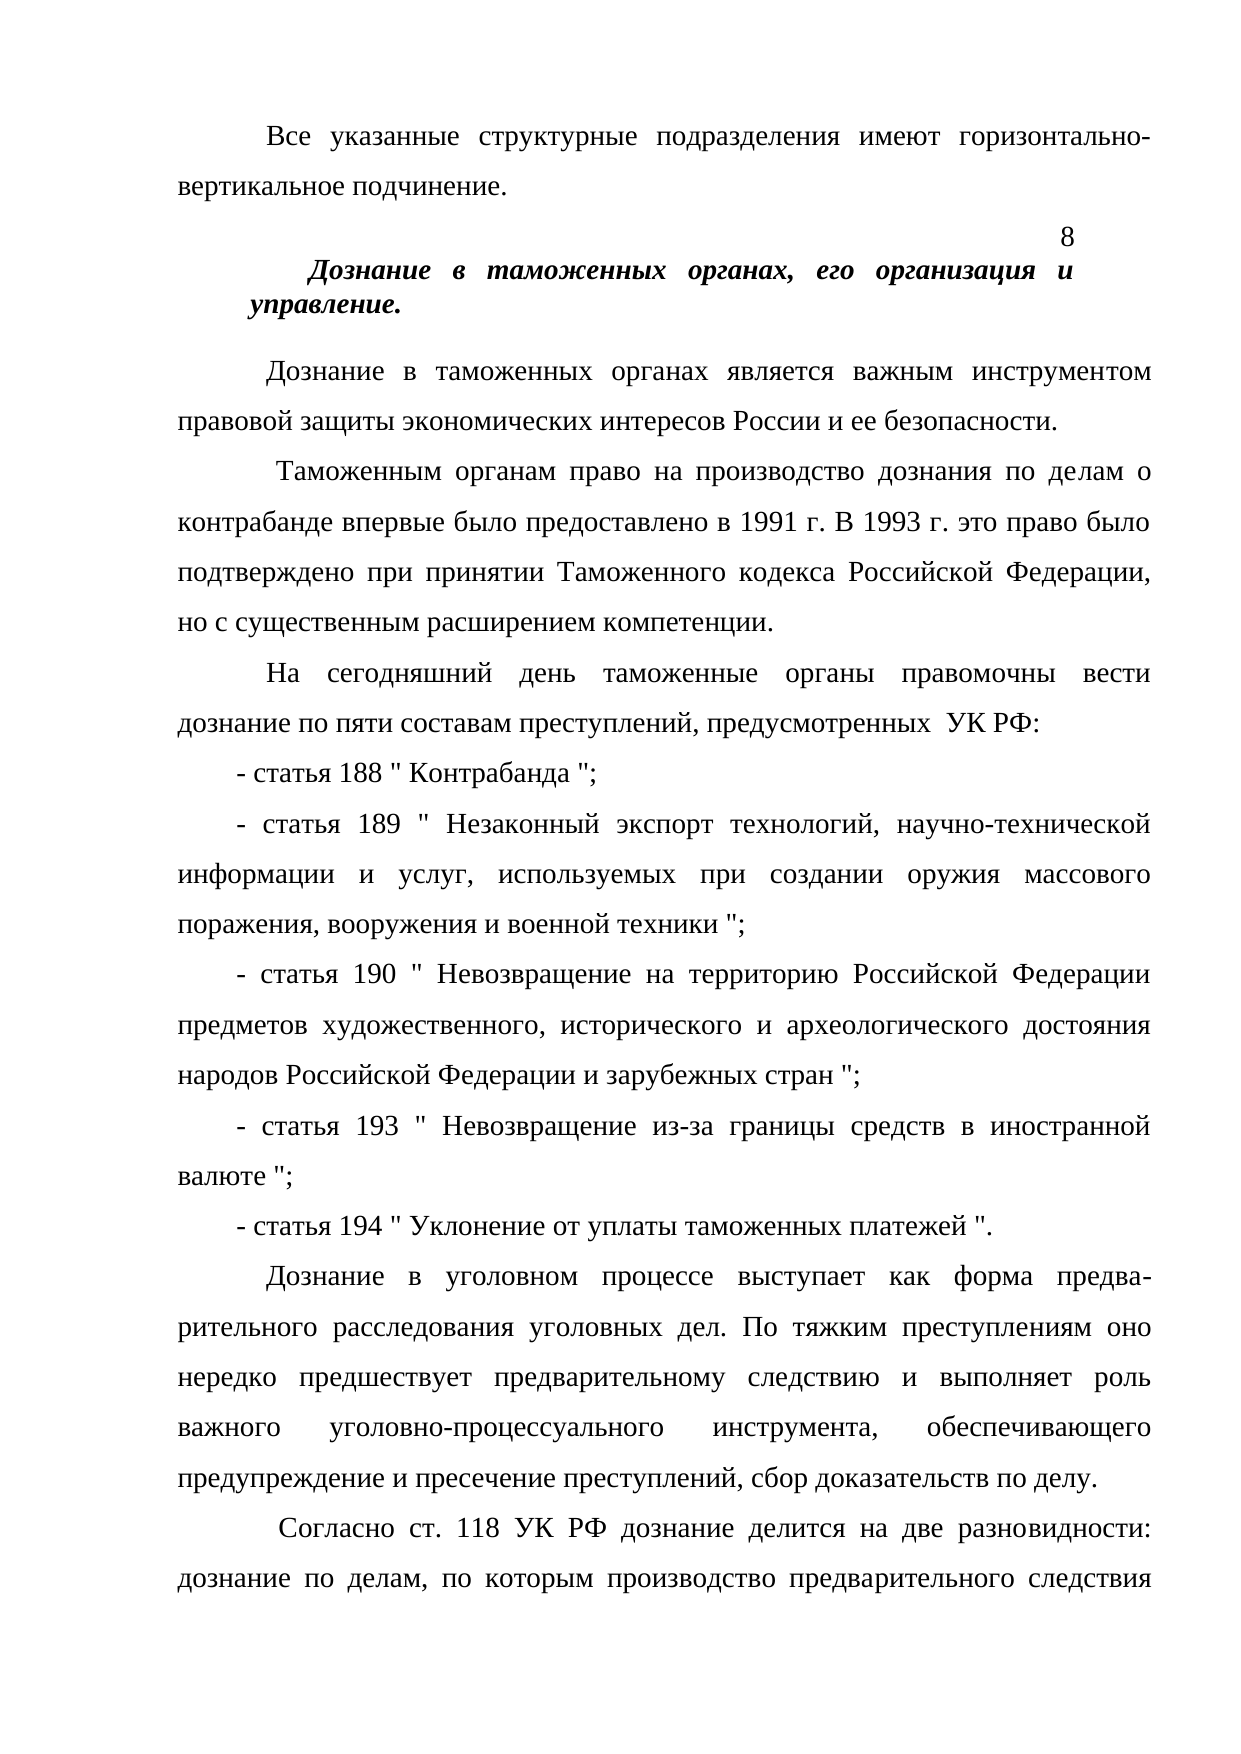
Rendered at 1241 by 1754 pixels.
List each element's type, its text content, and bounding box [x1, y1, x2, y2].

text - статья 190 " Невозвращение на территорию Российской Федерации предметов художественного, исторического и археологического достояния народов Российской Федерации и зарубежных стран "; [177, 957, 1152, 1091]
text Все указанные структурные подразделения имеют горизонтально-вертикальное подчинение. [177, 118, 1152, 202]
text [177, 1510, 1152, 1594]
text На сегодняшний день таможенные органы правомочны вести дознание по пяти составам преступлений, предусмотренных УК РФ: [177, 655, 1152, 739]
text - статья 189 " Незаконный экспорт технологий, научно-технической информации и услуг, используемых при создании оружия массового поражения, вооружения и военной техники "; [177, 806, 1152, 940]
text Дознание в уголовном процессе выступает как форма предварительного расследования уголовных дел. По тяжким преступлениям оно нередко предшествует предварительному следствию и выполняет роль важного уголовно-процессуального инструмента, обеспечивающего предупреждение и пресечение преступлений, сбор доказательств по делу. [177, 1258, 1152, 1493]
text Дознание в таможенных органах, его организация и управление. [250, 252, 1074, 319]
text Таможенным органам право на производство дознания по делам о контрабанде впервые было предоставлено в 1991 г. В 1993 г. это право было подтверждено при принятии Таможенного кодекса Российской Федерации, но с существенным расширением компетенции. [177, 453, 1152, 638]
text - статья 193 " Невозвращение из-за границы средств в иностранной валюте "; [177, 1108, 1152, 1191]
text 8 [250, 219, 1074, 252]
text - статья 194 " Уклонение от уплаты таможенных платежей ". [177, 1208, 1152, 1242]
text Дознание в таможенных органах является важным инструментом правовой защиты экономических интересов России и ее безопасности. [177, 353, 1152, 437]
text - статья 188 " Контрабанда "; [177, 755, 1152, 789]
